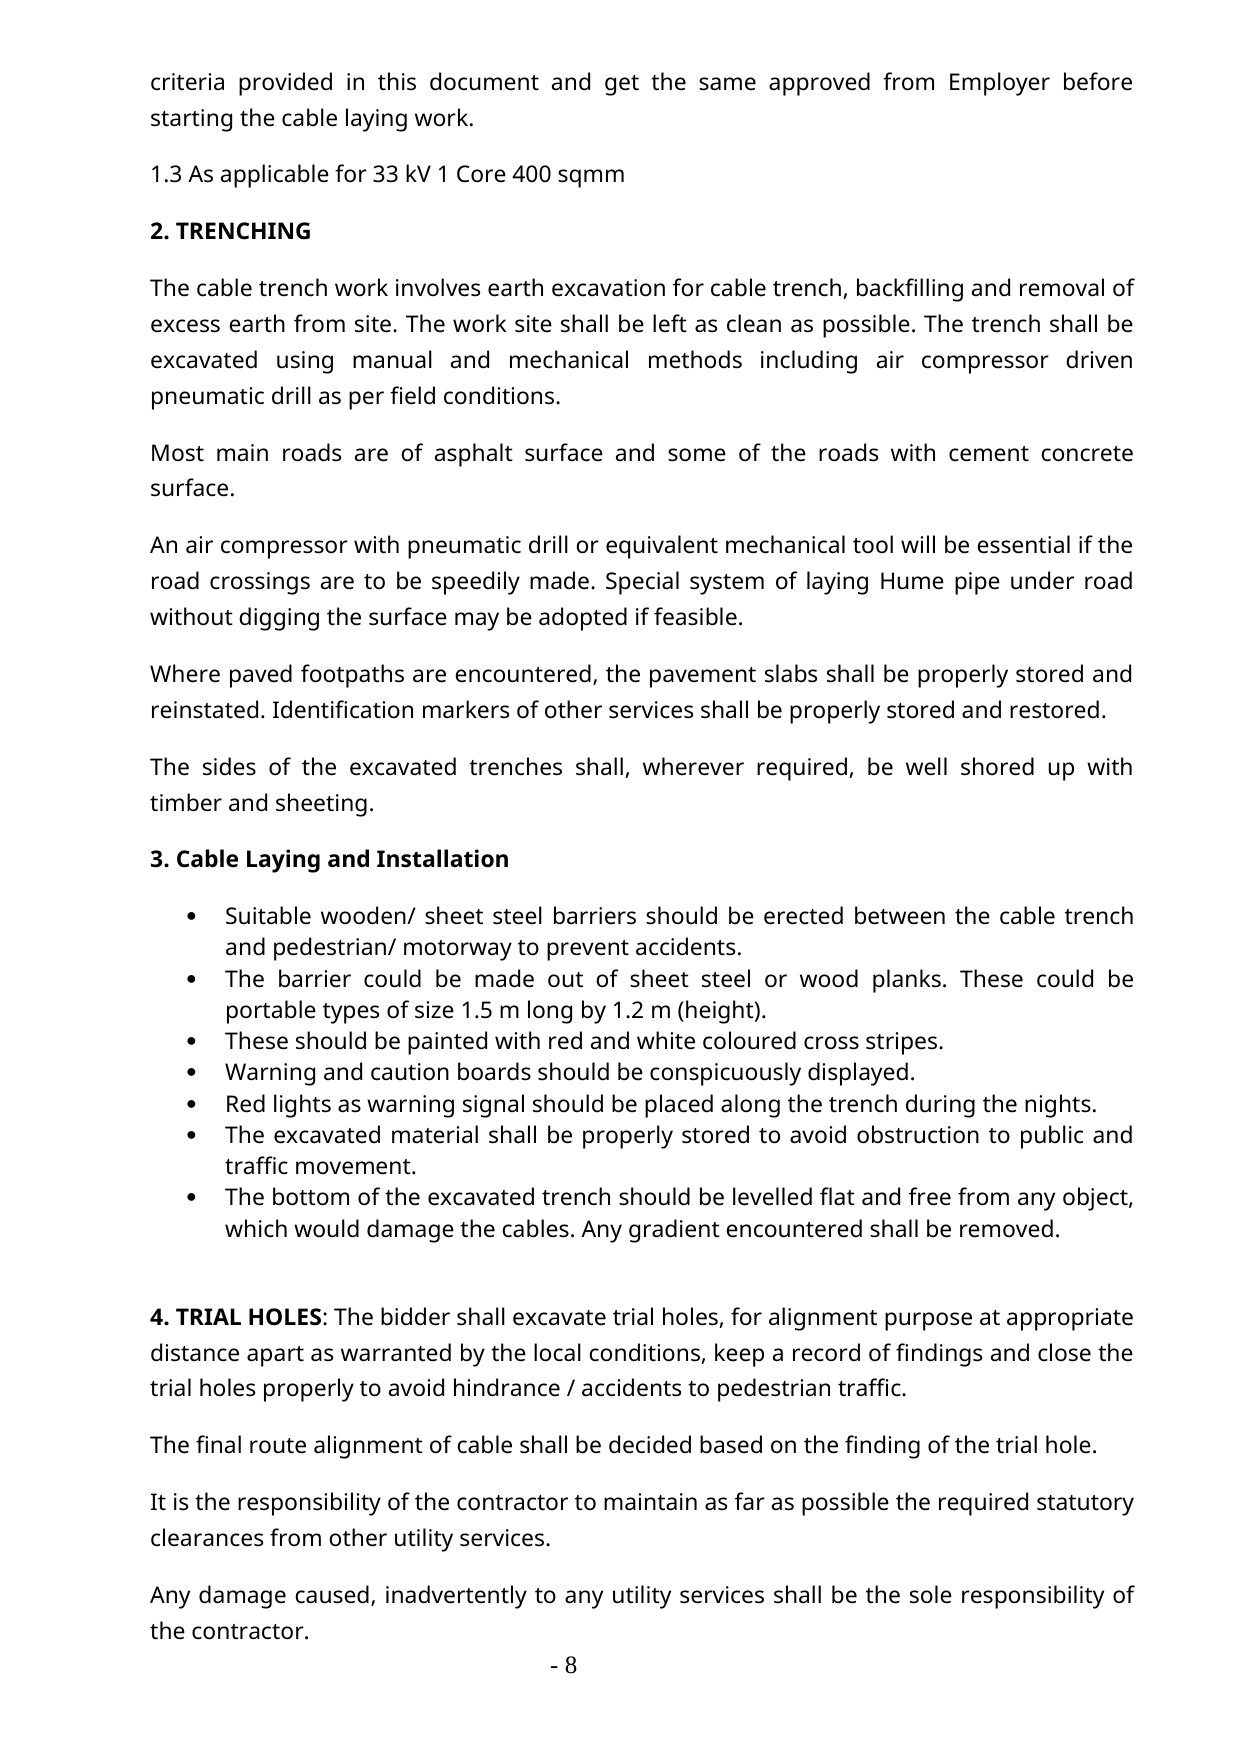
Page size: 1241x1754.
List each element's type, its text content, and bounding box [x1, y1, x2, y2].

list The bottom of the excavated trench should be levelled flat and free from any object, which would damage the cables. Any gradient encountered shall be removed. [187, 1181, 1135, 1244]
text 2. TRENCHING [150, 215, 1135, 246]
text Any damage caused, inadvertently to any utility services shall be the sole responsibility of the contractor. [150, 1579, 1135, 1646]
text Where paved footpaths are encountered, the pavement slabs shall be properly stored and reinstated. Identification markers of other services shall be properly stored and restored. [150, 658, 1135, 725]
list Red lights as warning signal should be placed along the trench during the nights. [187, 1087, 1135, 1119]
text The cable trench work involves earth excavation for cable trench, backfilling and removal of excess earth from site. The work site shall be left as clean as possible. The trench shall be excavated using manual and mechanical methods including air compressor driven pneumatic drill as per field conditions. [150, 272, 1135, 411]
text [150, 66, 1135, 133]
text 4. TRIAL HOLES: The bidder shall excavate trial holes, for alignment purpose at appropriate distance apart as warranted by the local conditions, keep a record of findings and close the trial holes properly to avoid hindrance / accidents to pedestrian traffic. [150, 1301, 1135, 1404]
text Most main roads are of asphalt surface and some of the roads with cement concrete surface. [150, 436, 1135, 504]
text 1.3 As applicable for 33 kV 1 Core 400 sqmm [150, 158, 1135, 189]
text The final route alignment of cable shall be decided based on the finding of the trial hole. [150, 1429, 1135, 1460]
list The excavated material shall be properly stored to avoid obstruction to public and traffic movement. [187, 1119, 1135, 1181]
text It is the responsibility of the contractor to maintain as far as possible the required statutory clearances from other utility services. [150, 1486, 1135, 1553]
list These should be painted with red and white coloured cross stripes. [187, 1025, 1135, 1056]
text 3. Cable Laying and Installation [150, 843, 1135, 874]
text An air compressor with pneumatic drill or equivalent mechanical tool will be essential if the road crossings are to be speedily made. Special system of laying Hume pipe under road without digging the surface may be adopted if feasible. [150, 529, 1135, 632]
text The sides of the excavated trenches shall, wherever required, be well shored up with timber and sheeting. [150, 751, 1135, 818]
list The barrier could be made out of sheet steel or wood planks. These could be portable types of size 1.5 m long by 1.2 m (height). [187, 962, 1135, 1025]
list Suitable wooden/ sheet steel barriers should be erected between the cable trench and pedestrian/ motorway to prevent accidents. [187, 900, 1135, 962]
list Warning and caution boards should be conspicuously displayed. [187, 1056, 1135, 1087]
